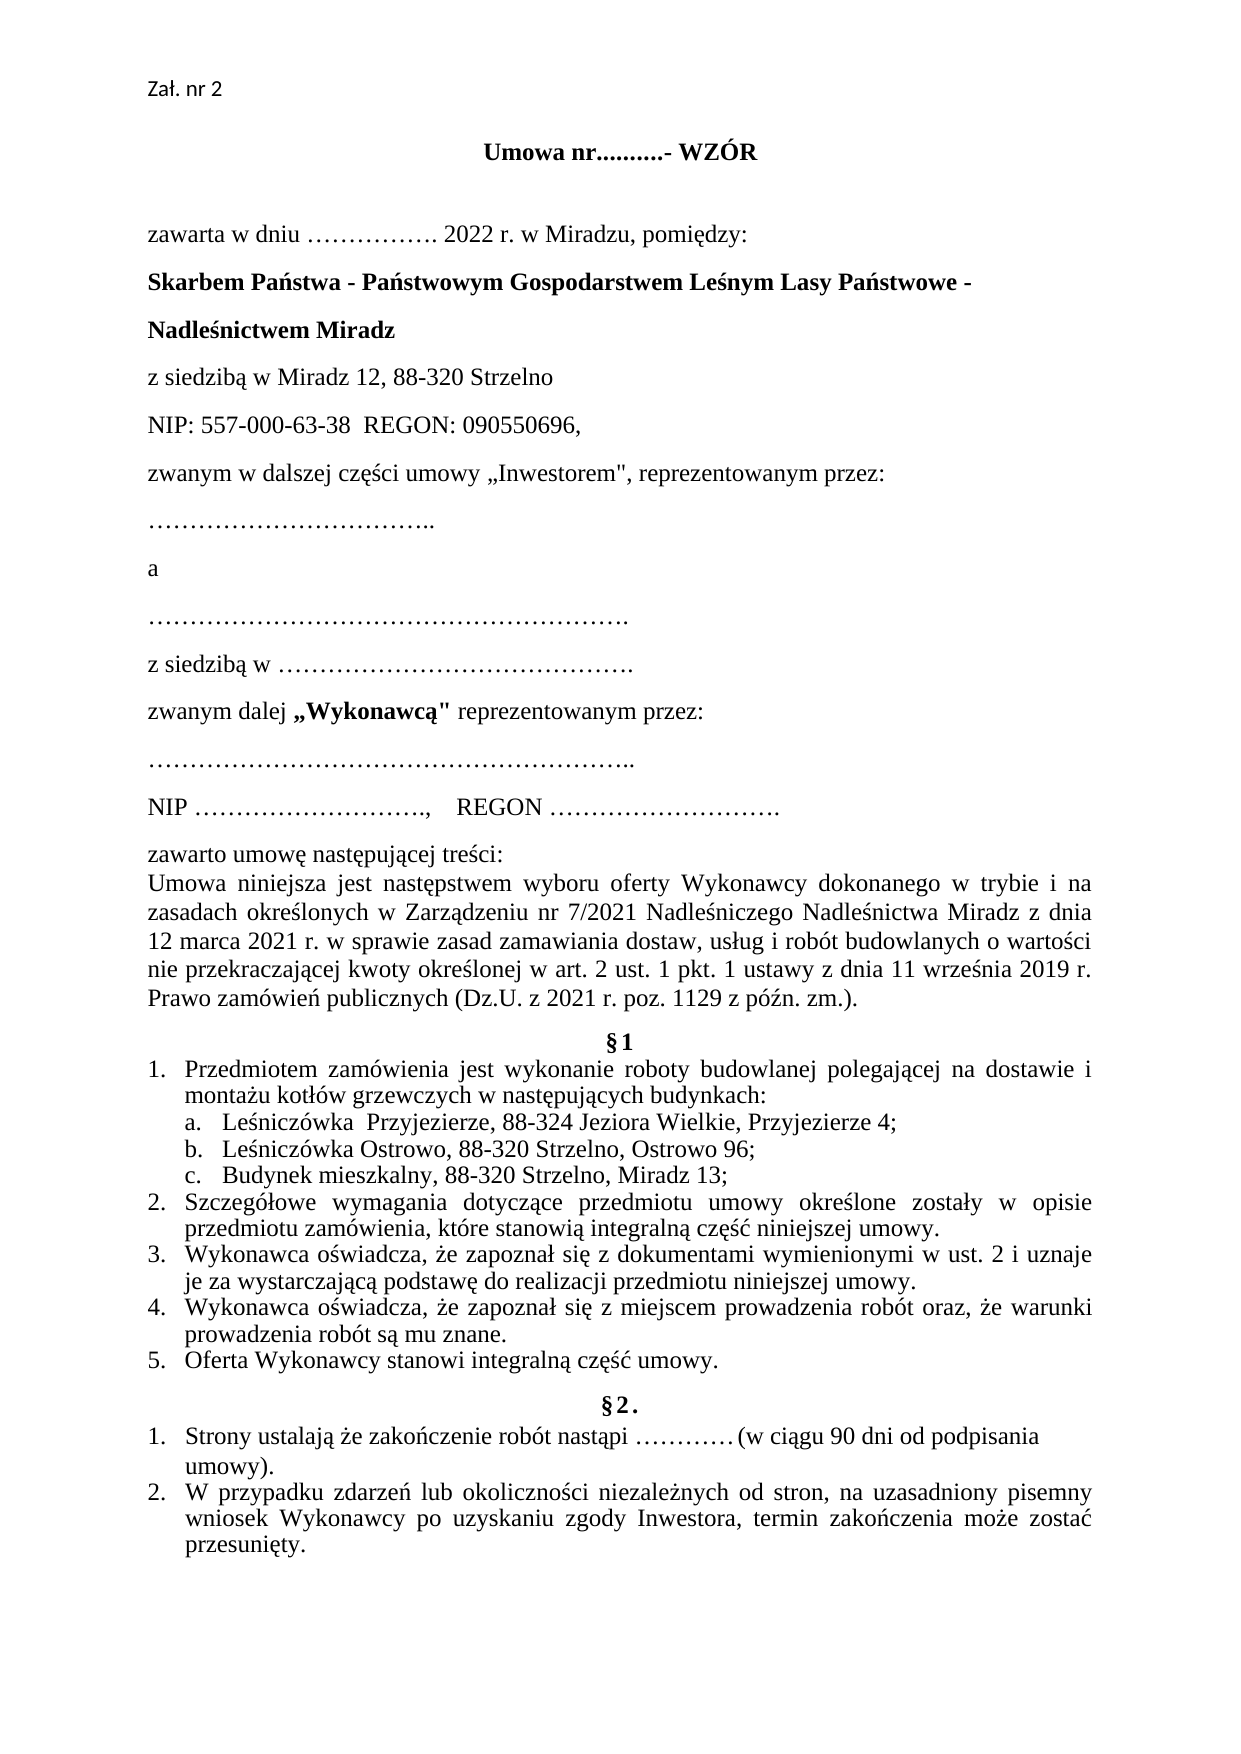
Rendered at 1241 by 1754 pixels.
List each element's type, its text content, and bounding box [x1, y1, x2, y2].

list Wykonawca oświadcza, że zapoznał się z miejscem prowadzenia robót oraz, że warunki prowadzenia robót są mu znane. [147, 1295, 1093, 1348]
text ………………………………………………….. [147, 744, 1093, 773]
list Oferta Wykonawcy stanowi integralną część umowy. [147, 1348, 1093, 1374]
text NIP ………………………., REGON ………………………. [147, 792, 1093, 821]
text Skarbem Państwa - Państwowym Gospodarstwem Leśnym Lasy Państwowe - [147, 267, 1093, 296]
text zawarta w dniu ……………. 2022 r. w Miradzu, pomiędzy: [147, 219, 1093, 248]
text Umowa nr - WZÓR [147, 137, 1093, 166]
text 1. Strony ustalają że zakończenie robót nastąpi ………… (w ciągu 90 dni od podpisania [147, 1423, 1093, 1449]
text …………………………………………………. [147, 601, 1093, 630]
list Leśniczówka Ostrowo, 88-320 Strzelno, Ostrowo 96; [184, 1136, 1093, 1162]
text …………………………….. [147, 506, 1093, 534]
list Wykonawca oświadcza, że zapoznał się z dokumentami wymienionymi w ust. 2 i uznaje je za wystarczającą podstawę do realizacji przedmiotu niniejszej umowy. [147, 1242, 1093, 1295]
text §2. [147, 1390, 1091, 1419]
list Przedmiotem zamówienia jest wykonanie roboty budowlanej polegającej na dostawie i montażu kotłów grzewczych w następujących budynkach: [147, 1056, 1093, 1109]
text zwanym dalej „Wykonawcą" reprezentowanym przez: [147, 696, 1093, 725]
text zwanym w dalszej części umowy „Inwestorem", reprezentowanym przez: [147, 458, 1093, 487]
text z siedzibą w Miradz 12, 88-320 Strzelno [147, 362, 1093, 391]
text NIP: 557-000-63-38 REGON: 090550696, [147, 410, 1093, 439]
list Szczegółowe wymagania dotyczące przedmiotu umowy określone zostały w opisie przedmiotu zamówienia, które stanowią integralną część niniejszej umowy. [147, 1189, 1093, 1242]
text 2. W przypadku zdarzeń lub okoliczności niezależnych od stron, na uzasadniony pisemny wniosek Wykonawcy po uzyskaniu zgody Inwestora, termin zakończenia może zostać przesunięty. [147, 1480, 1093, 1558]
text §1 [147, 1029, 1091, 1056]
list Budynek mieszkalny, 88-320 Strzelno, Miradz 13; [184, 1162, 1093, 1189]
text Umowa niniejsza jest następstwem wyboru oferty Wykonawcy dokonanego w trybie i na zasadach określonych w Zarządzeniu nr 7/2021 Nadleśniczego Nadleśnictwa Miradz z dnia 12 marca 2021 r. w sprawie zasad zamawiania dostaw, usług i robót budowlanych o wartości nie przekraczającej kwoty określonej w art. 2 ust. 1 pkt. 1 ustawy z dnia 11 września 2019 r. Prawo zamówień publicznych (Dz.U. z 2021 r. poz. 1129 z późn. zm.). [147, 868, 1093, 1012]
text Nadleśnictwem Miradz [147, 315, 1093, 343]
text umowy). [147, 1454, 1093, 1480]
text a [147, 553, 1093, 582]
text z siedzibą w ……………………………………. [147, 649, 1093, 677]
list Leśniczówka Przyjezierze, 88-324 Jeziora Wielkie, Przyjezierze 4; [184, 1109, 1093, 1136]
text zawarto umowę następującej treści: [147, 839, 1093, 868]
